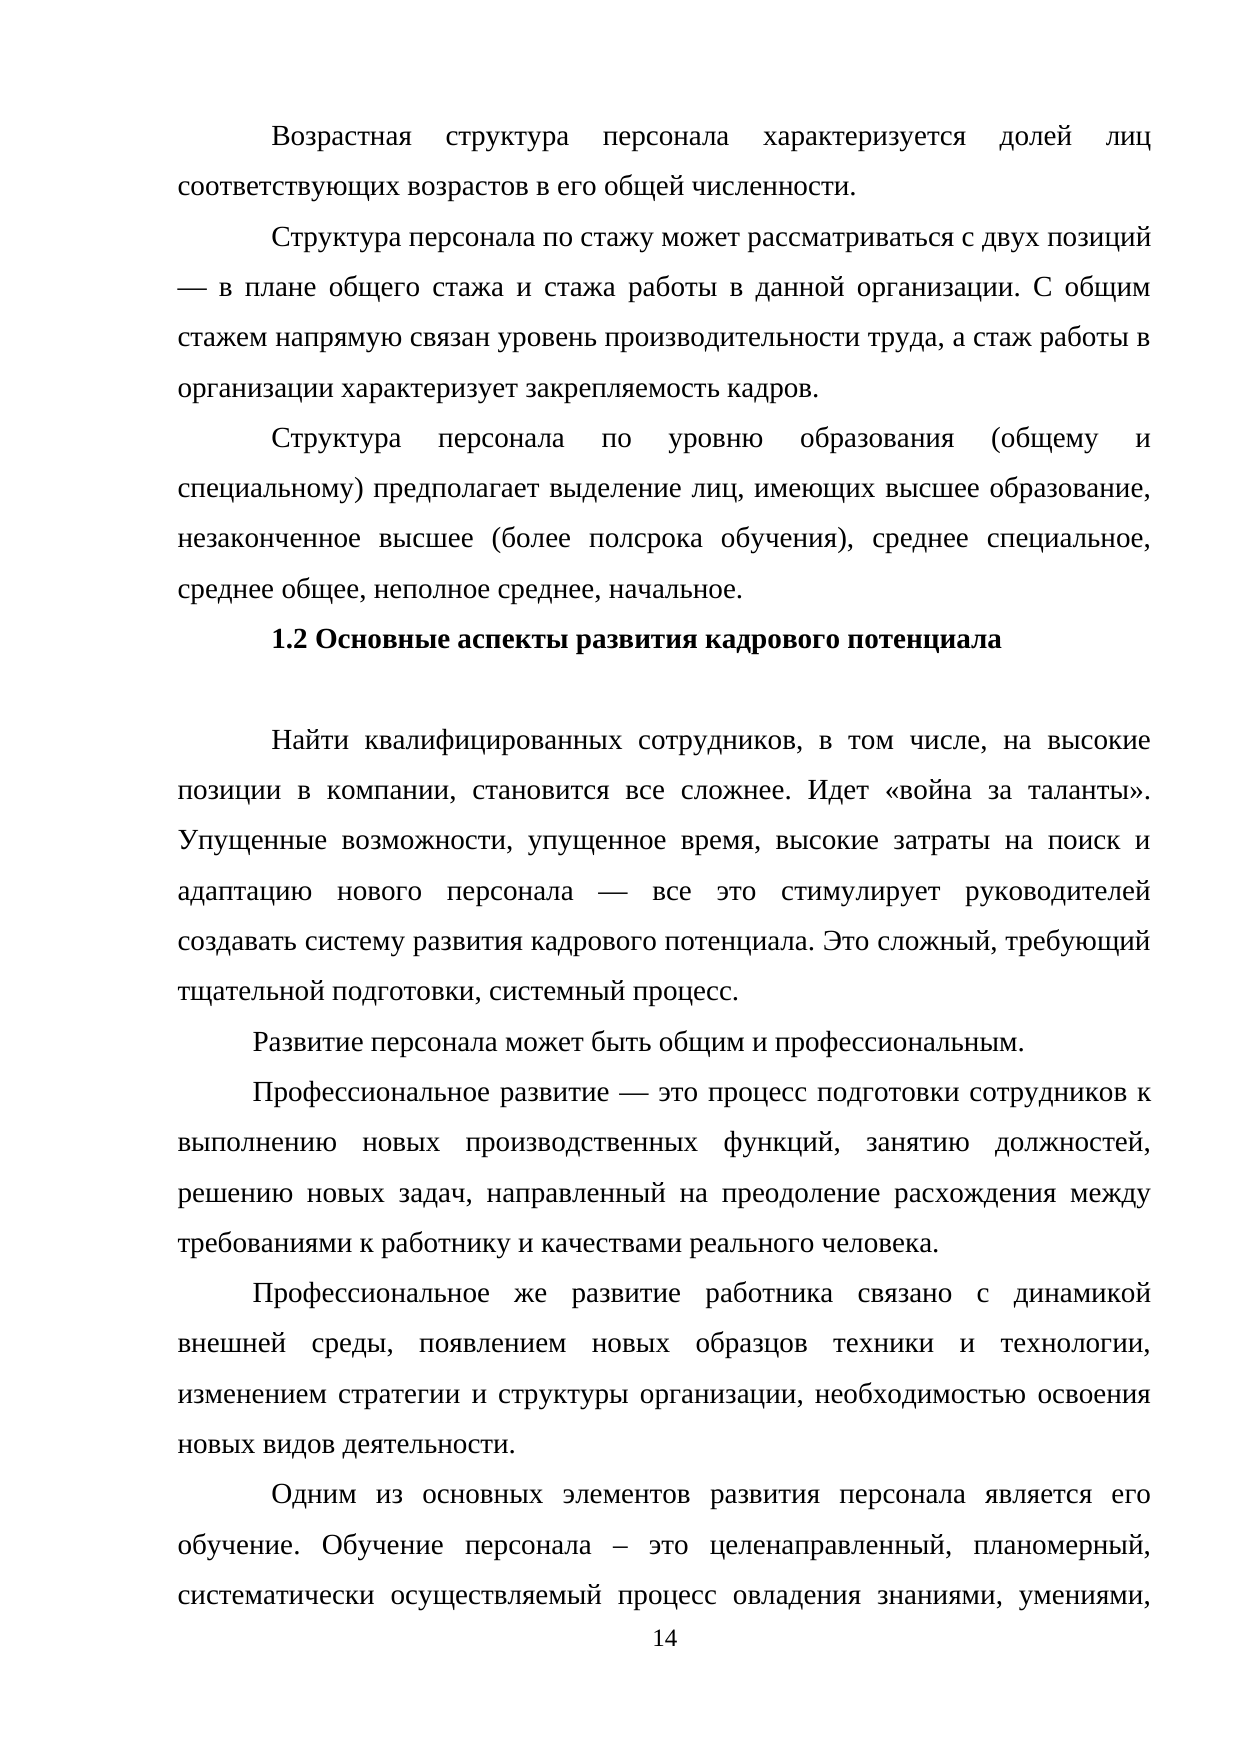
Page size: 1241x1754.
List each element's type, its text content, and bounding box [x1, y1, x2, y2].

text Найти квалифицированных сотрудников, в том числе, на высокие позиции в компании, становится все сложнее. Идет «война за таланты». Упущенные возможности, упущенное время, высокие затраты на поиск и адаптацию нового персонала — все это стимулирует руководителей создавать систему развития кадрового потенциала. Это сложный, требующий тщательной подготовки, системный процесс. [177, 722, 1152, 1007]
text Структура персонала по уровню образования (общему и специальному) предполагает выделение лиц, имеющих высшее образование, незаконченное высшее (более полсрока обучения), среднее специальное, среднее общее, неполное среднее, начальное. [177, 420, 1152, 604]
text Возрастная структура персонала характеризуется долей лиц соответствующих возрастов в его общей численности. [177, 118, 1152, 202]
text Профессиональное же развитие работника связано с динамикой внешней среды, появлением новых образцов техники и технологии, изменением стратегии и структуры организации, необходимостью освоения новых видов деятельности. [177, 1275, 1152, 1460]
text Развитие персонала может быть общим и профессиональным. [177, 1024, 1152, 1057]
text Профессиональное развитие — это процесс подготовки сотрудников к выполнению новых производственных функций, занятию должностей, решению новых задач, направленный на преодоление расхождения между требованиями к работнику и качествами реального человека. [177, 1074, 1152, 1258]
text Структура персонала по стажу может рассматриваться с двух позиций— в плане общего стажа и стажа работы в данной организации. С общим стажем напрямую связан уровень производительности труда, а стаж работы в организации характеризует закрепляемость кадров. [177, 219, 1152, 403]
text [177, 1477, 1152, 1611]
text 1.2 Основные аспекты развития кадрового потенциала [177, 621, 1152, 655]
